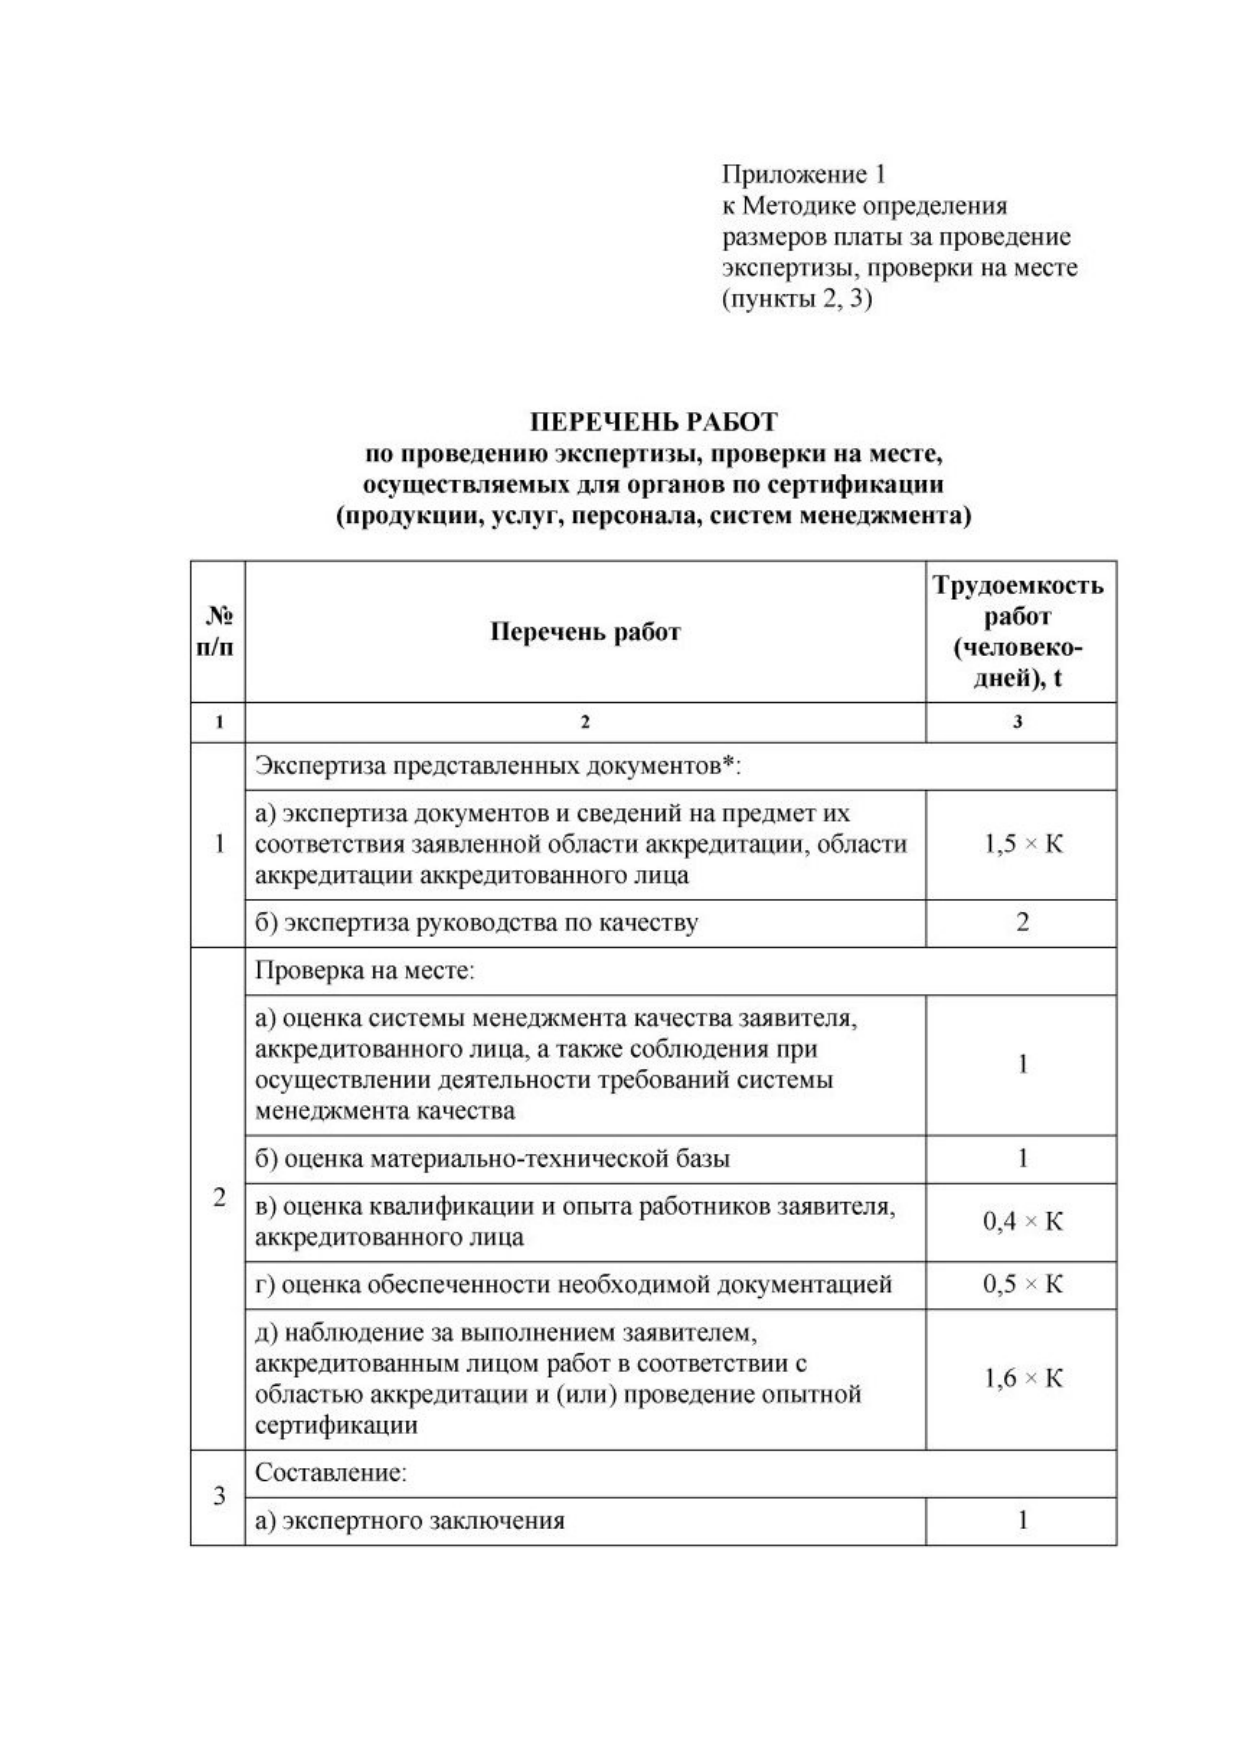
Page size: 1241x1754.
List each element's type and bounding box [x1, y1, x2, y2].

picture [173, 120, 1137, 1564]
